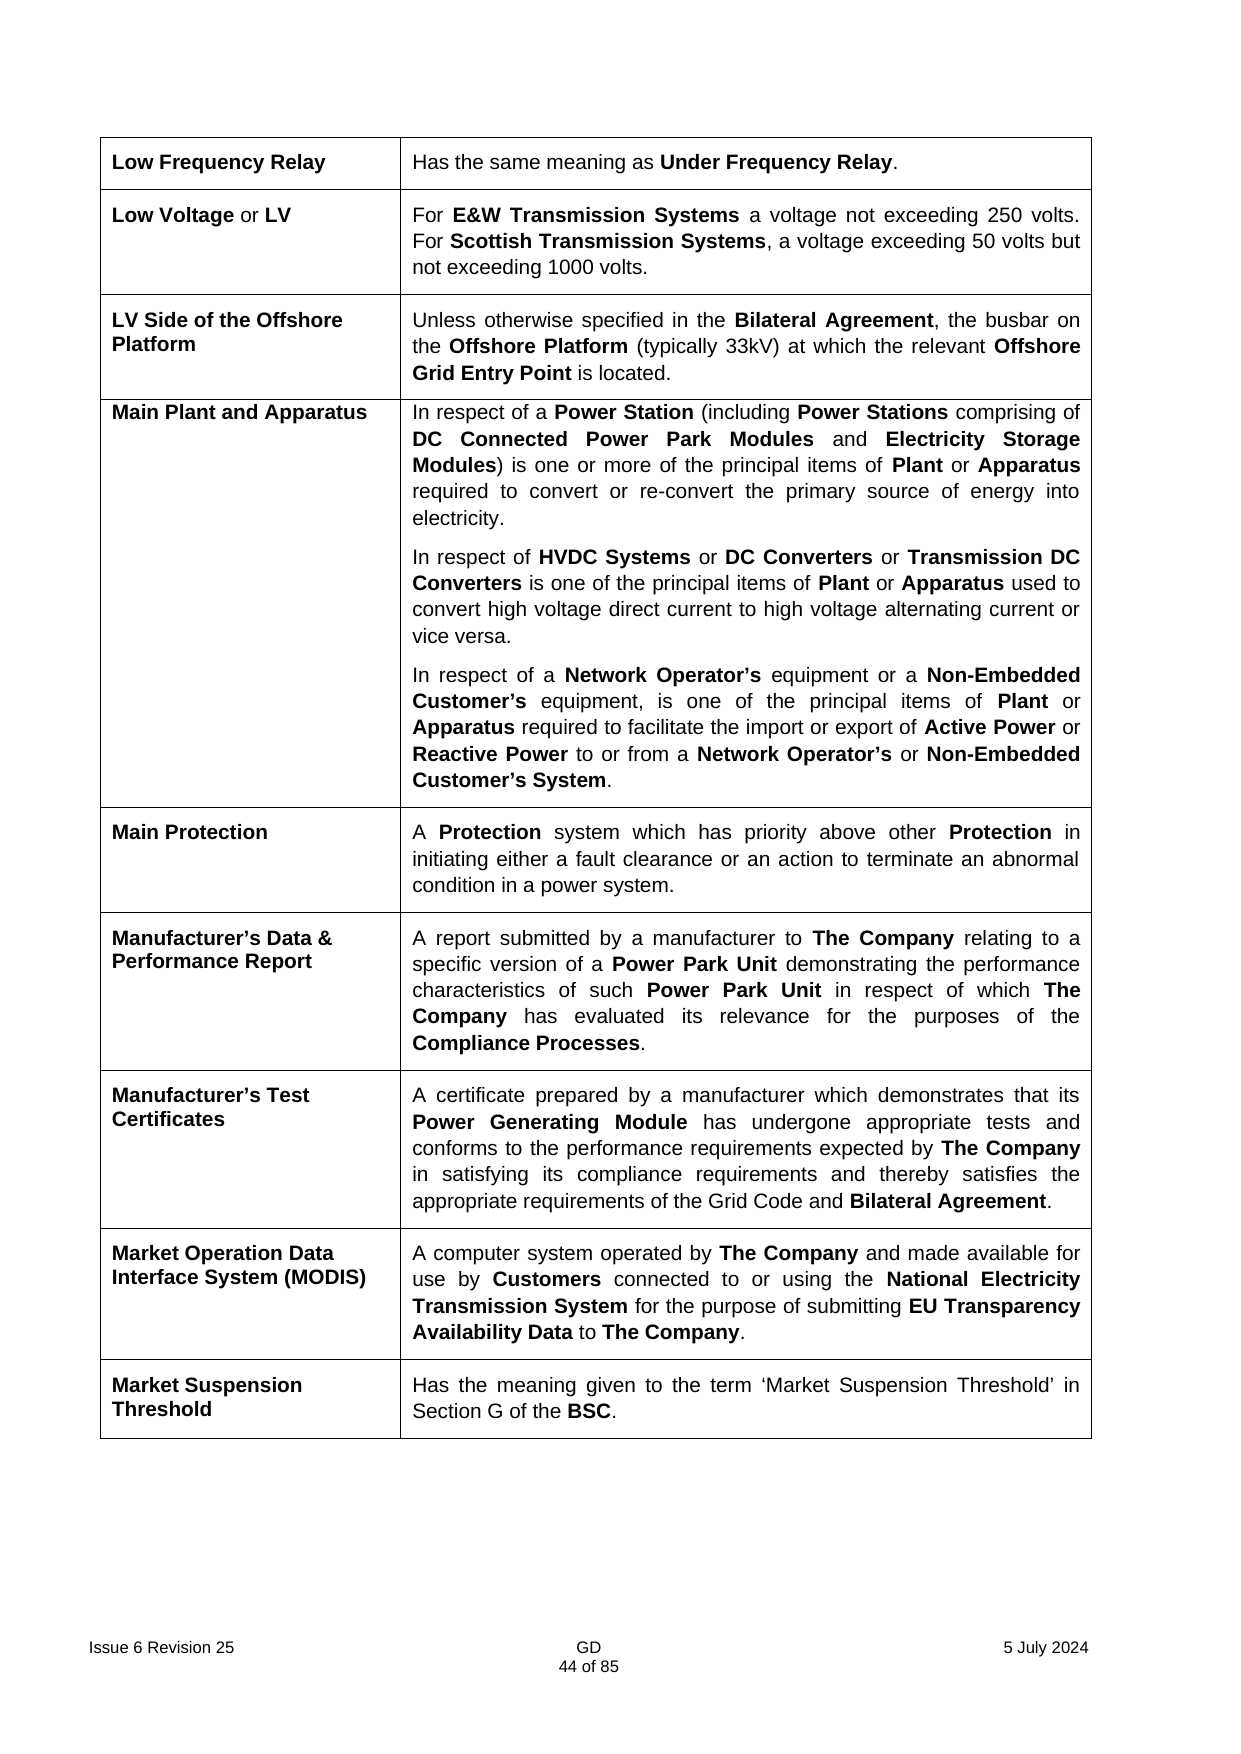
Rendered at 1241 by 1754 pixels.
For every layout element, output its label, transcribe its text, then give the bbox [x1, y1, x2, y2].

table_cell Main Plant and Apparatus [101, 400, 400, 807]
table_cell Has the meaning given to the term ‘Market Suspension Threshold’ in Section G of the BSC. [401, 1360, 1091, 1438]
table_cell Has the same meaning as Under Frequency Relay. [401, 138, 1091, 189]
table_cell Market Operation Data Interface System (MODIS) [101, 1229, 400, 1359]
table_cell A Protection system which has priority above other Protection in initiating either a fault clearance or an action to terminate an abnormal condition in a power system. [401, 808, 1091, 912]
table_cell A report submitted by a manufacturer to The Company relating to a specific version of a Power Park Unit demonstrating the performance characteristics of such Power Park Unit in respect of which The Company has evaluated its relevance for the purposes of the Compliance Processes. [401, 913, 1091, 1069]
table_cell In respect of a Power Station (including Power Stations comprising of DC Connected Power Park Modules and Electricity Storage Modules) is one or more of the principal items of Plant or Apparatus required to convert or re-convert the primary source of energy into electricity. In respect of HVDC Systems or DC Converters or Transmission DC Converters is one of the principal items of Plant or Apparatus used to convert high voltage direct current to high voltage alternating current or vice versa. In respect of a Network Operator’s equipment or a Non-Embedded Customer’s equipment, is one of the principal items of Plant or Apparatus required to facilitate the import or export of Active Power or Reactive Power to or from a Network Operator’s or Non-Embedded Customer’s System. [401, 400, 1091, 807]
table_cell A computer system operated by The Company and made available for use by Customers connected to or using the National Electricity Transmission System for the purpose of submitting EU Transparency Availability Data to The Company. [401, 1229, 1091, 1359]
table_cell Low Frequency Relay [101, 138, 400, 189]
table_cell A certificate prepared by a manufacturer which demonstrates that its Power Generating Module has undergone appropriate tests and conforms to the performance requirements expected by The Company in satisfying its compliance requirements and thereby satisfies the appropriate requirements of the Grid Code and Bilateral Agreement. [401, 1071, 1091, 1227]
table_cell Low Voltage or LV [101, 190, 400, 294]
table_cell Main Protection [101, 808, 400, 912]
table_cell Unless otherwise specified in the Bilateral Agreement, the busbar on the Offshore Platform (typically 33kV) at which the relevant Offshore Grid Entry Point is located. [401, 295, 1091, 399]
table_cell Market Suspension Threshold [101, 1360, 400, 1438]
table_cell Manufacturer’s Test Certificates [101, 1071, 400, 1227]
table_cell LV Side of the Offshore Platform [101, 295, 400, 399]
table_cell Manufacturer’s Data & Performance Report [101, 913, 400, 1069]
table_cell For E&W Transmission Systems a voltage not exceeding 250 volts. For Scottish Transmission Systems, a voltage exceeding 50 volts but not exceeding 1000 volts. [401, 190, 1091, 294]
